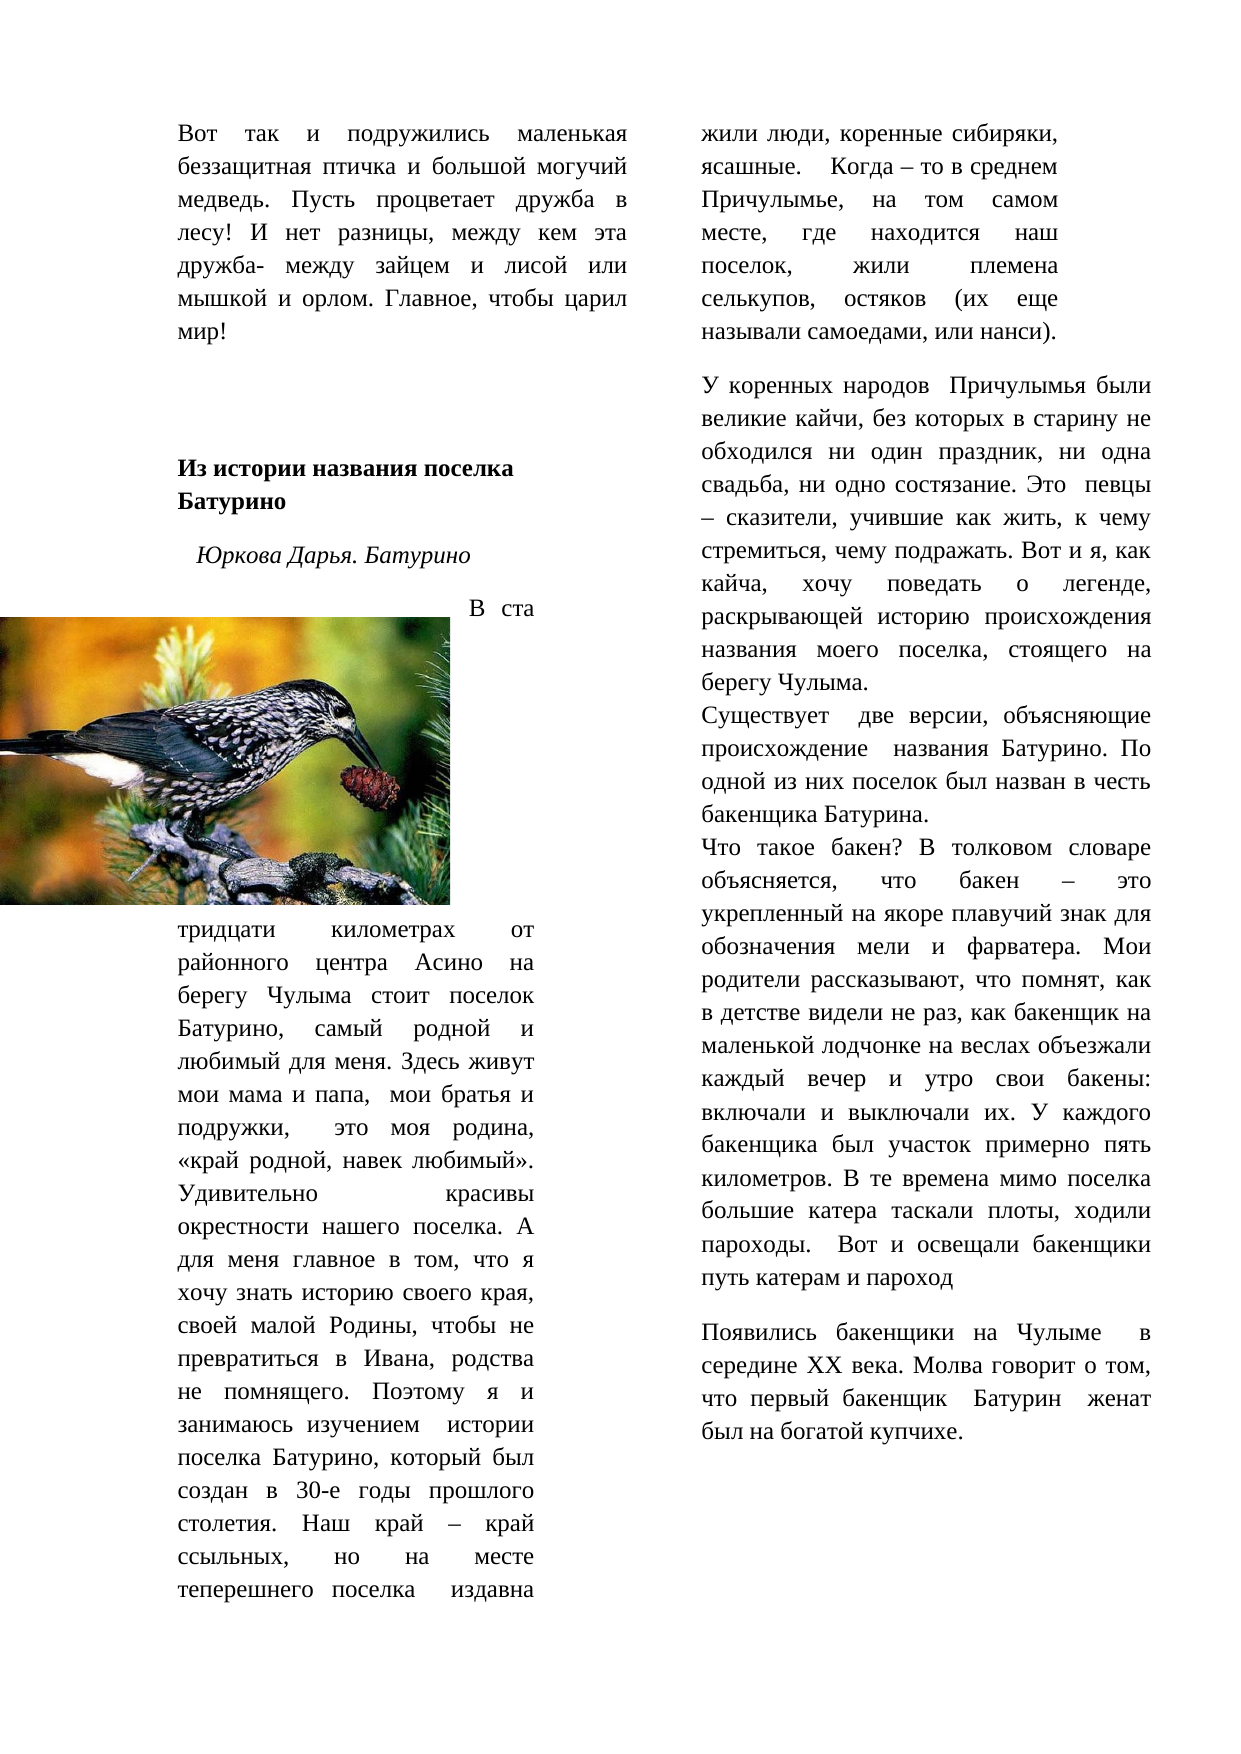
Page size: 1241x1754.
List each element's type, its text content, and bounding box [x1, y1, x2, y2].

text Из истории названия поселка Батурино [177, 453, 627, 514]
text В ста тридцати километрах от районного центра Асино на берегу Чулыма стоит поселок Батурино, самый родной и любимый для меня. Здесь живут мои мама и папа, мои братья и подружки, это моя родина, «край родной, навек любимый». Удивительно красивы окрестности нашего поселка. А для меня главное в том, что я хочу знать историю своего края, своей малой Родины, чтобы не превратиться в Ивана, родства не помнящего. Поэтому я и занимаюсь изучением истории поселка Батурино, который был создан в 30-е годы прошлого столетия. Наш край – край ссыльных, но на месте теперешнего поселка издавна жили люди, коренные сибиряки, ясашные. Когда – то в среднем Причулымье, на том самом месте, где находится наш поселок, жили племена селькупов, остяков (их еще называли самоедами, или нанси). [701, 118, 1058, 345]
text Вот так и подружились маленькая беззащитная птичка и большой могучий медведь. Пусть процветает дружба в лесу! И нет разницы, между кем эта дружба- между зайцем и лисой или мышкой и орлом. Главное, чтобы царил мир! [177, 118, 627, 345]
text У коренных народов Причулымья были великие кайчи, без которых в старину не обходился ни один праздник, ни одна свадьба, ни одно состязание. Это певцы – сказители, учившие как жить, к чему стремиться, чему подражать. Вот и я, как кайча, хочу поведать о легенде, раскрывающей историю происхождения названия моего поселка, стоящего на берегу Чулыма. [701, 370, 1152, 696]
text Юркова Дарья. Батурино [177, 540, 534, 568]
picture [0, 617, 451, 905]
text Что такое бакен? В толковом словаре объясняется, что бакен – это укрепленный на якоре плавучий знак для обозначения мели и фарватера. Мои родители рассказывают, что помнят, как в детстве видели не раз, как бакенщик на маленькой лодчонке на веслах объезжали каждый вечер и утро свои бакены: включали и выключали их. У каждого бакенщика был участок примерно пять километров. В те времена мимо поселка большие катера таскали плоты, ходили пароходы. Вот и освещали бакенщики путь катерам и пароход [701, 832, 1152, 1290]
text Появились бакенщики на Чулыме в середине XX века. Молва говорит о том, что первый бакенщик Батурин женат был на богатой купчихе. [701, 1317, 1152, 1445]
text В ста тридцати километрах от районного центра Асино на берегу Чулыма стоит поселок Батурино, самый родной и любимый для меня. Здесь живут мои мама и папа, мои братья и подружки, это моя родина, «край родной, навек любимый». Удивительно красивы окрестности нашего поселка. А для меня главное в том, что я хочу знать историю своего края, своей малой Родины, чтобы не превратиться в Ивана, родства не помнящего. Поэтому я и занимаюсь изучением истории поселка Батурино, который был создан в 30-е годы прошлого столетия. Наш край – край ссыльных, но на месте теперешнего поселка издавна жили люди, коренные сибиряки, ясашные. Когда – то в среднем Причулымье, на том самом месте, где находится наш поселок, жили племена селькупов, остяков (их еще называли самоедами, или нанси). [177, 593, 534, 1603]
text Существует две версии, объясняющие происхождение названия Батурино. По одной из них поселок был назван в честь бакенщика Батурина. [701, 700, 1152, 828]
